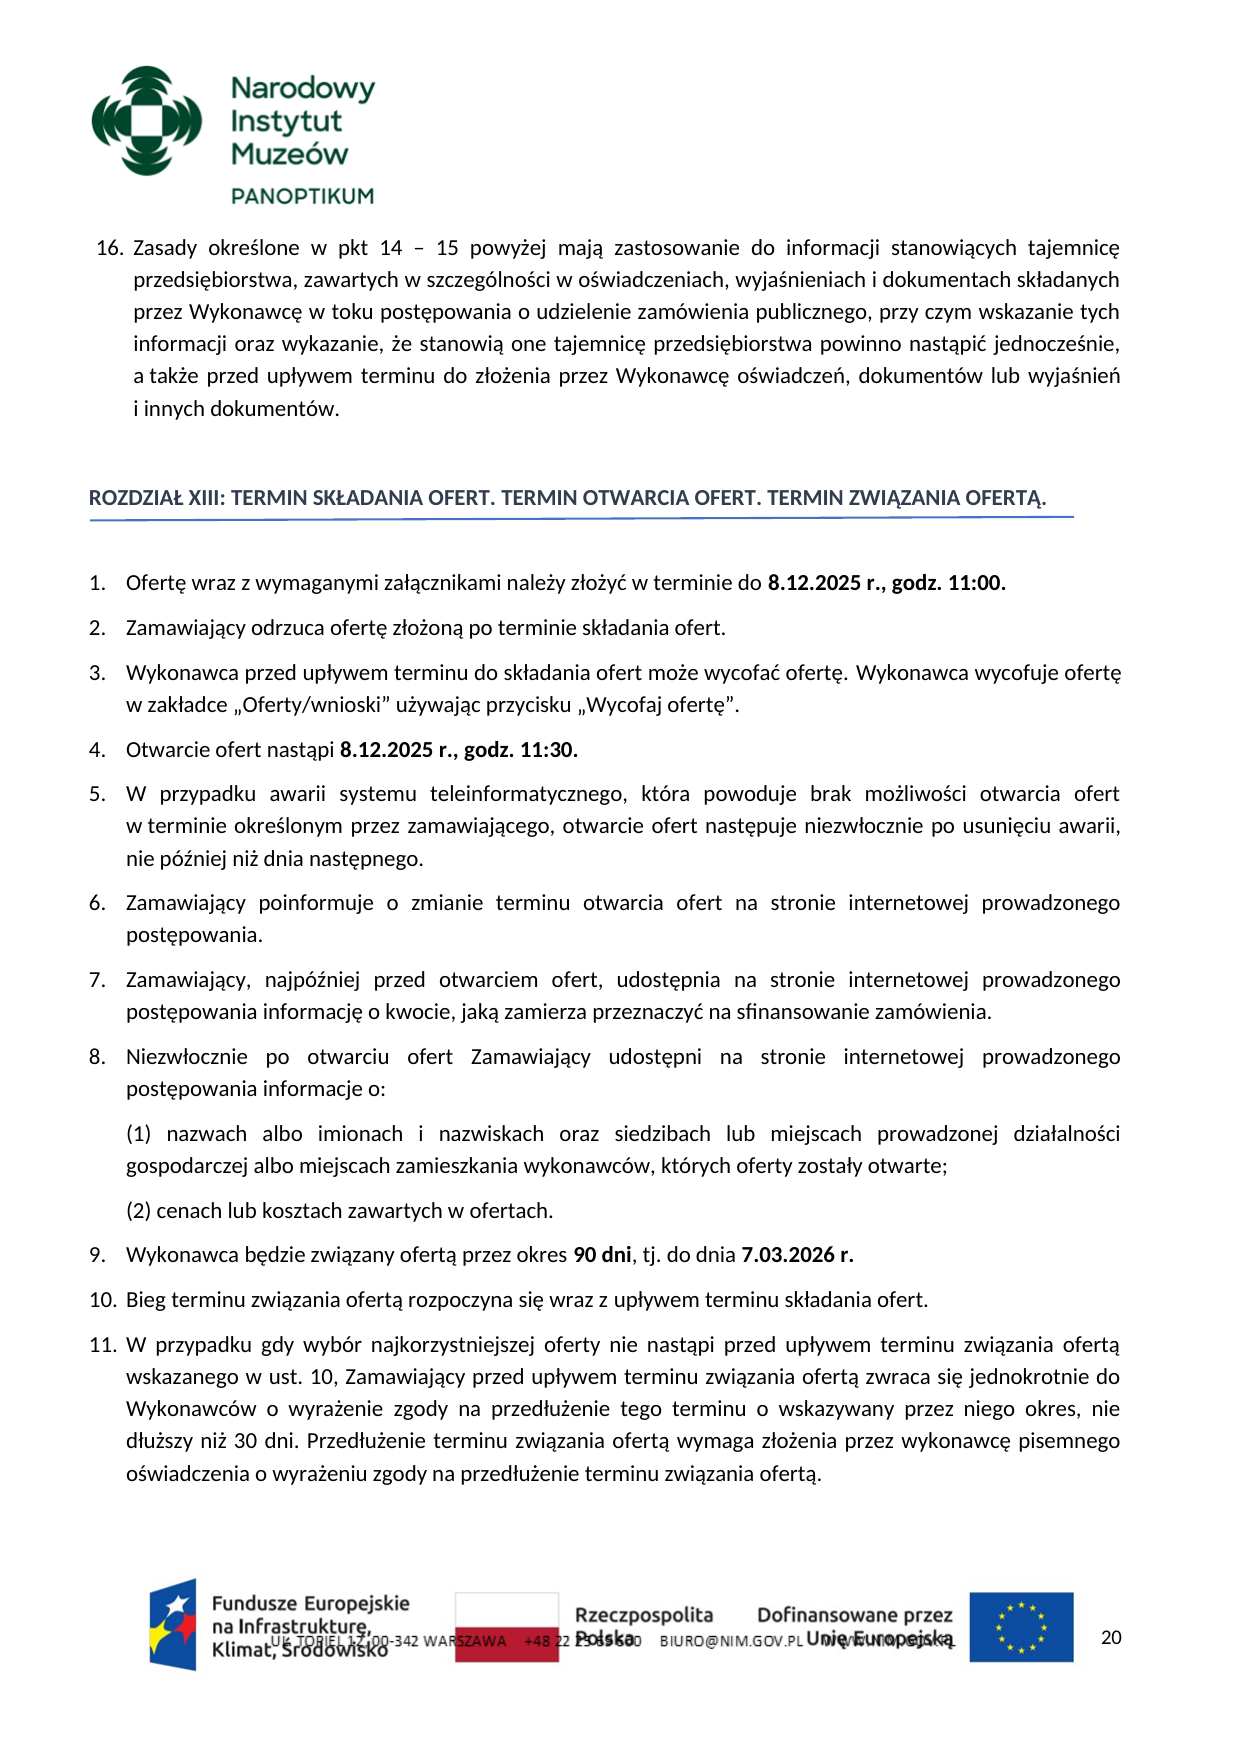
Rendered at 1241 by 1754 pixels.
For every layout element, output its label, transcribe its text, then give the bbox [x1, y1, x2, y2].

list Bieg terminu związania ofertą rozpoczyna się wraz z upływem terminu składania ofert. [89, 1285, 1122, 1313]
list Zasady określone w pkt 14 – 15 powyżej mają zastosowanie do informacji stanowiących tajemnicę przedsiębiorstwa, zawartych w szczególności w oświadczeniach, wyjaśnieniach i dokumentach składanych przez Wykonawcę w toku postępowania o udzielenie zamówienia publicznego, przy czym wskazanie tych informacji oraz wykazanie, że stanowią one tajemnicę przedsiębiorstwa powinno nastąpić jednocześnie, a także przed upływem terminu do złożenia przez Wykonawcę oświadczeń, dokumentów lub wyjaśnień i innych dokumentów. [96, 233, 1122, 422]
list Zamawiający poinformuje o zmianie terminu otwarcia ofert na stronie internetowej prowadzonego postępowania. [89, 888, 1122, 949]
list W przypadku awarii systemu teleinformatycznego, która powoduje brak możliwości otwarcia ofert w terminie określonym przez zamawiającego, otwarcie ofert następuje niezwłocznie po usunięciu awarii, nie później niż dnia następnego. [89, 779, 1122, 872]
picture [88, 65, 379, 206]
text (1) nazwach albo imionach i nazwiskach oraz siedzibach lub miejscach prowadzonej działalności gospodarczej albo miejscach zamieszkania wykonawców, których oferty zostały otwarte; [126, 1119, 1122, 1179]
list Wykonawca będzie związany ofertą przez okres 90 dni, tj. do dnia 7.03.2026 r. [89, 1241, 1122, 1269]
list Zamawiający odrzuca ofertę złożoną po terminie składania ofert. [89, 613, 1122, 641]
list Zamawiający, najpóźniej przed otwarciem ofert, udostępnia na stronie internetowej prowadzonego postępowania informację o kwocie, jaką zamierza przeznaczyć na sfinansowanie zamówienia. [89, 965, 1122, 1026]
list Niezwłocznie po otwarciu ofert Zamawiający udostępni na stronie internetowej prowadzonego postępowania informacje o: [89, 1042, 1122, 1102]
picture [14, 1557, 1213, 1687]
list W przypadku gdy wybór najkorzystniejszej oferty nie nastąpi przed upływem terminu związania ofertą wskazanego w ust. 10, Zamawiający przed upływem terminu związania ofertą zwraca się jednokrotnie do Wykonawców o wyrażenie zgody na przedłużenie tego terminu o wskazywany przez niego okres, nie dłuższy niż 30 dni. Przedłużenie terminu związania ofertą wymaga złożenia przez wykonawcę pisemnego oświadczenia o wyrażeniu zgody na przedłużenie terminu związania ofertą. [89, 1330, 1122, 1487]
text (2) cenach lub kosztach zawartych w ofertach. [126, 1196, 1122, 1224]
list Wykonawca przed upływem terminu do składania ofert może wycofać ofertę. Wykonawca wycofuje ofertę w zakładce „Oferty/wnioski” używając przycisku „Wycofaj ofertę”. [89, 658, 1122, 718]
list Ofertę wraz z wymaganymi załącznikami należy złożyć w terminie do 8.12.2025 r., godz. 11:00. [89, 568, 1122, 596]
subtitle ROZDZIAŁ XIII: TERMIN SKŁADANIA OFERT. TERMIN OTWARCIA OFERT. TERMIN ZWIĄZANIA OFERTĄ. [89, 483, 1122, 511]
list Otwarcie ofert nastąpi 8.12.2025 r., godz. 11:30. [89, 735, 1122, 763]
